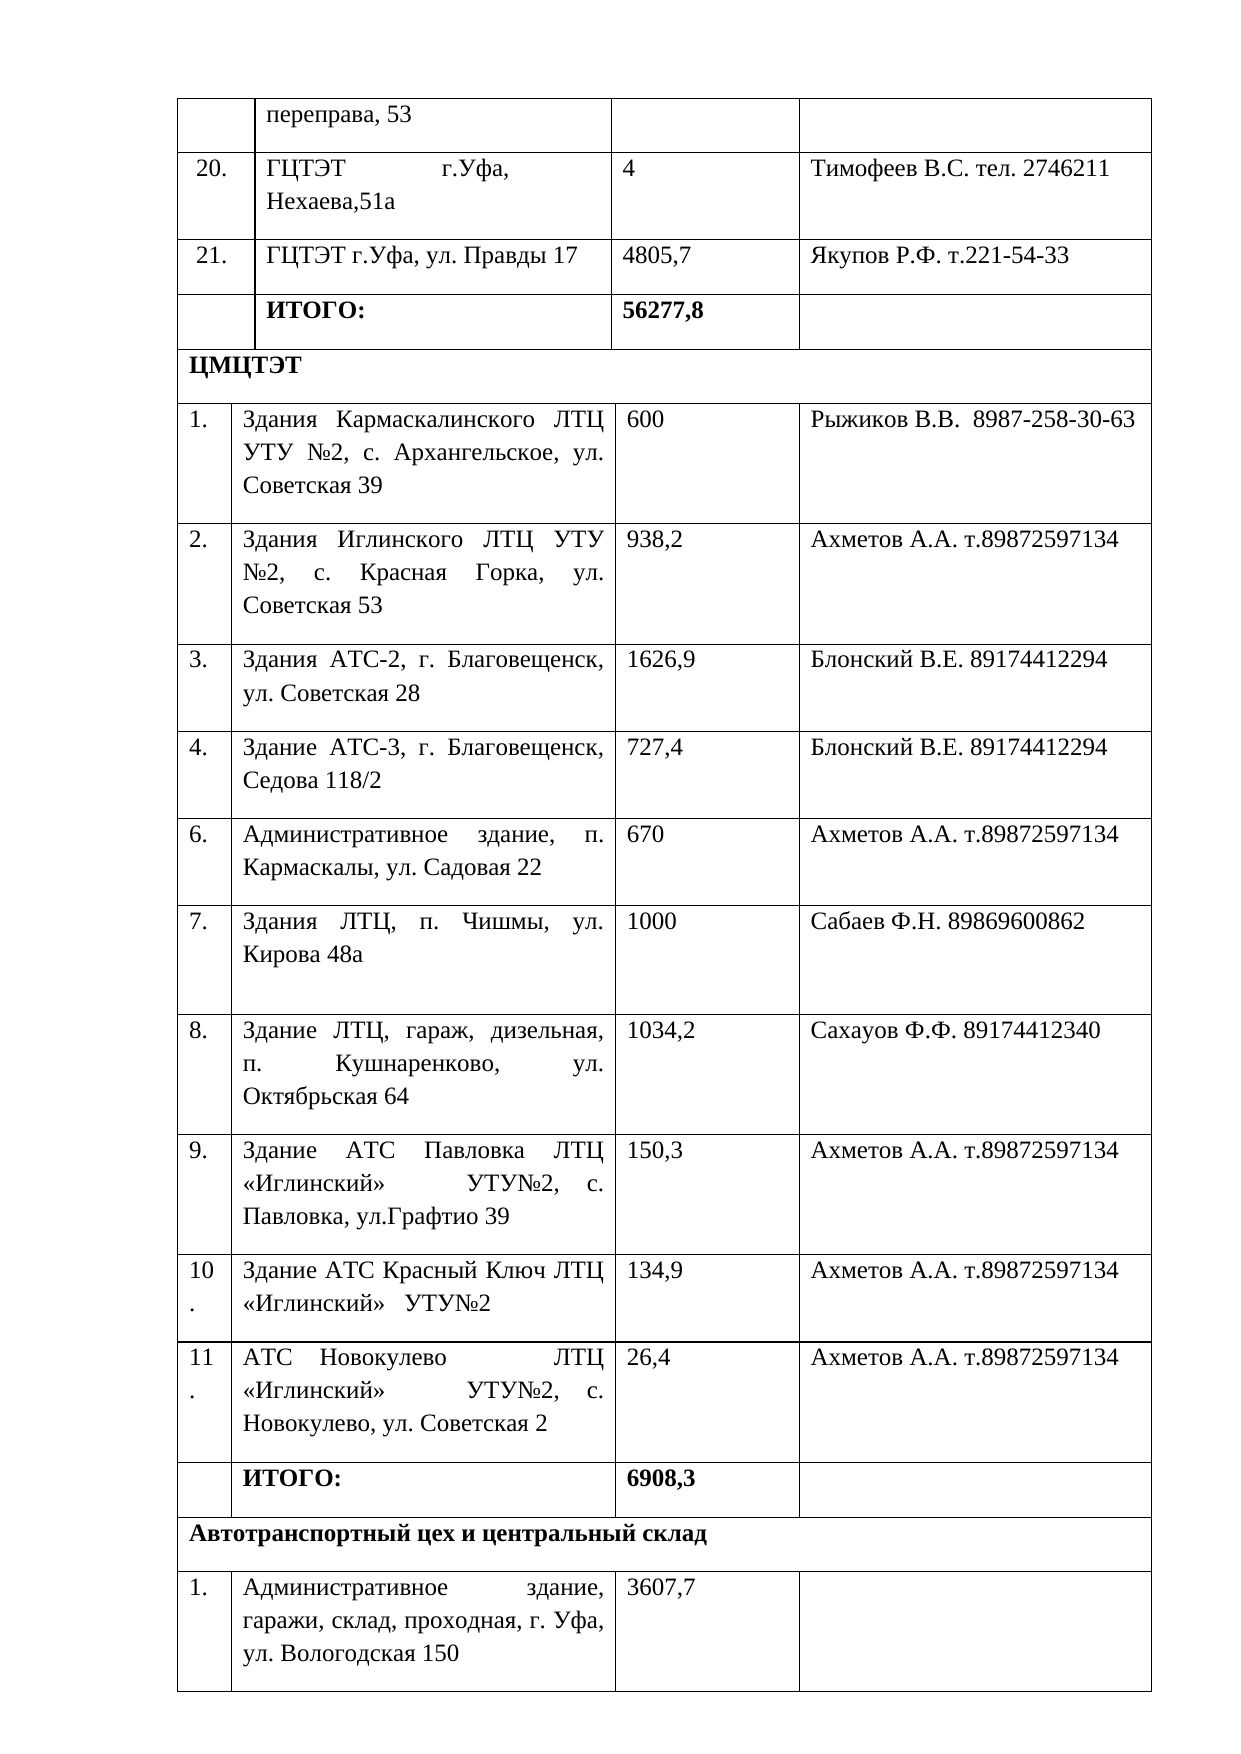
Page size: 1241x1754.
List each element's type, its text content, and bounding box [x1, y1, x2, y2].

table_cell ЦМЦТЭТ [178, 350, 1151, 403]
table_cell Автотранспортный цех и центральный склад [178, 1518, 1151, 1571]
table_cell [178, 153, 254, 239]
table_cell Якупов Р.Ф. т.221-54-33 [800, 240, 1151, 294]
table_cell Административное здание, гаражи, склад, проходная, г. Уфа, ул. Вологодская 150 [232, 1572, 615, 1691]
table_cell [178, 295, 254, 349]
table_cell Сабаев Ф.Н. 89869600862 [800, 906, 1151, 1014]
table_cell Здания Кармаскалинского ЛТЦ УТУ №2, с. Архангельское, ул. Советская 39 [232, 404, 615, 523]
table_cell Здание ЛТЦ, гараж, дизельная, п. Кушнаренково, ул. Октябрьская 64 [232, 1015, 615, 1134]
table_cell [178, 1463, 231, 1517]
table_cell Ахметов А.А. т.89872597134 [800, 1343, 1151, 1462]
table_cell Здание АТС-3, г. Благовещенск, Седова 118/2 [232, 732, 615, 818]
table_cell 3. [178, 645, 231, 731]
table_cell 6908,3 [616, 1463, 799, 1517]
table_cell 6 [612, 99, 799, 152]
table_cell 10. [178, 1255, 231, 1341]
table_cell 1626,9 [616, 645, 799, 731]
table_cell 1. [178, 404, 231, 523]
table_cell 26,4 [616, 1343, 799, 1462]
table_cell 1034,2 [616, 1015, 799, 1134]
table_cell Тимофеев В.С. тел. 2746211 [800, 153, 1151, 239]
table_cell 1000 [616, 906, 799, 1014]
table_cell Административное здание, п. Кармаскалы, ул. Садовая 22 [232, 819, 615, 905]
table_cell 8. [178, 1015, 231, 1134]
table_cell Здание АТС Красный Ключ ЛТЦ «Иглинский» УТУ№2 [232, 1255, 615, 1341]
table_cell 3607,7 [616, 1572, 799, 1691]
table_cell АТС Новокулево ЛТЦ «Иглинский» УТУ№2, с. Новокулево, ул. Советская 2 [232, 1343, 615, 1462]
table_cell 7. [178, 906, 231, 1014]
table_cell 600 [616, 404, 799, 523]
table_cell ИТОГО: [256, 295, 611, 349]
table_cell Ахметов А.А. т.89872597134 [800, 1135, 1151, 1254]
table_cell Рыжиков В.В. 8987-258-30-63 [800, 404, 1151, 523]
table_cell [178, 99, 254, 152]
table_cell 11. [178, 1343, 231, 1462]
table_cell Здание АТС Павловка ЛТЦ «Иглинский» УТУ№2, с. Павловка, ул.Графтио 39 [232, 1135, 615, 1254]
table_cell 6. [178, 819, 231, 905]
table_cell 150,3 [616, 1135, 799, 1254]
table_cell 134,9 [616, 1255, 799, 1341]
table_cell 1. [178, 1572, 231, 1691]
table_cell 56277,8 [612, 295, 799, 349]
table_cell 670 [616, 819, 799, 905]
table_cell 2. [178, 524, 231, 643]
table_cell 938,2 [616, 524, 799, 643]
table_cell Ахметов А.А. т.89872597134 [800, 1255, 1151, 1341]
table_cell 4. [178, 732, 231, 818]
table_cell ГЦТЭТ г.Уфа, ул. Правды 17 [256, 240, 611, 294]
table_cell [178, 240, 254, 294]
table_cell Здания АТС-2, г. Благовещенск, ул. Советская 28 [232, 645, 615, 731]
table_cell Сахауов Ф.Ф. 89174412340 [800, 1015, 1151, 1134]
table_cell Ахметов А.А. т.89872597134 [800, 819, 1151, 905]
table_cell [800, 1572, 1151, 1691]
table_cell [800, 99, 1151, 152]
table_cell Здания Иглинского ЛТЦ УТУ №2, с. Красная Горка, ул. Советская 53 [232, 524, 615, 643]
table_cell Ахметов А.А. т.89872597134 [800, 524, 1151, 643]
table_cell 9. [178, 1135, 231, 1254]
table_cell Блонский В.Е. 89174412294 [800, 732, 1151, 818]
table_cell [256, 99, 611, 152]
table_cell 4805,7 [612, 240, 799, 294]
table_cell [800, 295, 1151, 349]
table_cell ИТОГО: [232, 1463, 615, 1517]
table_cell 727,4 [616, 732, 799, 818]
table_cell [800, 1463, 1151, 1517]
table_cell 4 [612, 153, 799, 239]
table_cell Блонский В.Е. 89174412294 [800, 645, 1151, 731]
table_cell ГЦТЭТ г.Уфа, Нехаева,51а [256, 153, 611, 239]
table_cell Здания ЛТЦ, п. Чишмы, ул. Кирова 48а [232, 906, 615, 1014]
